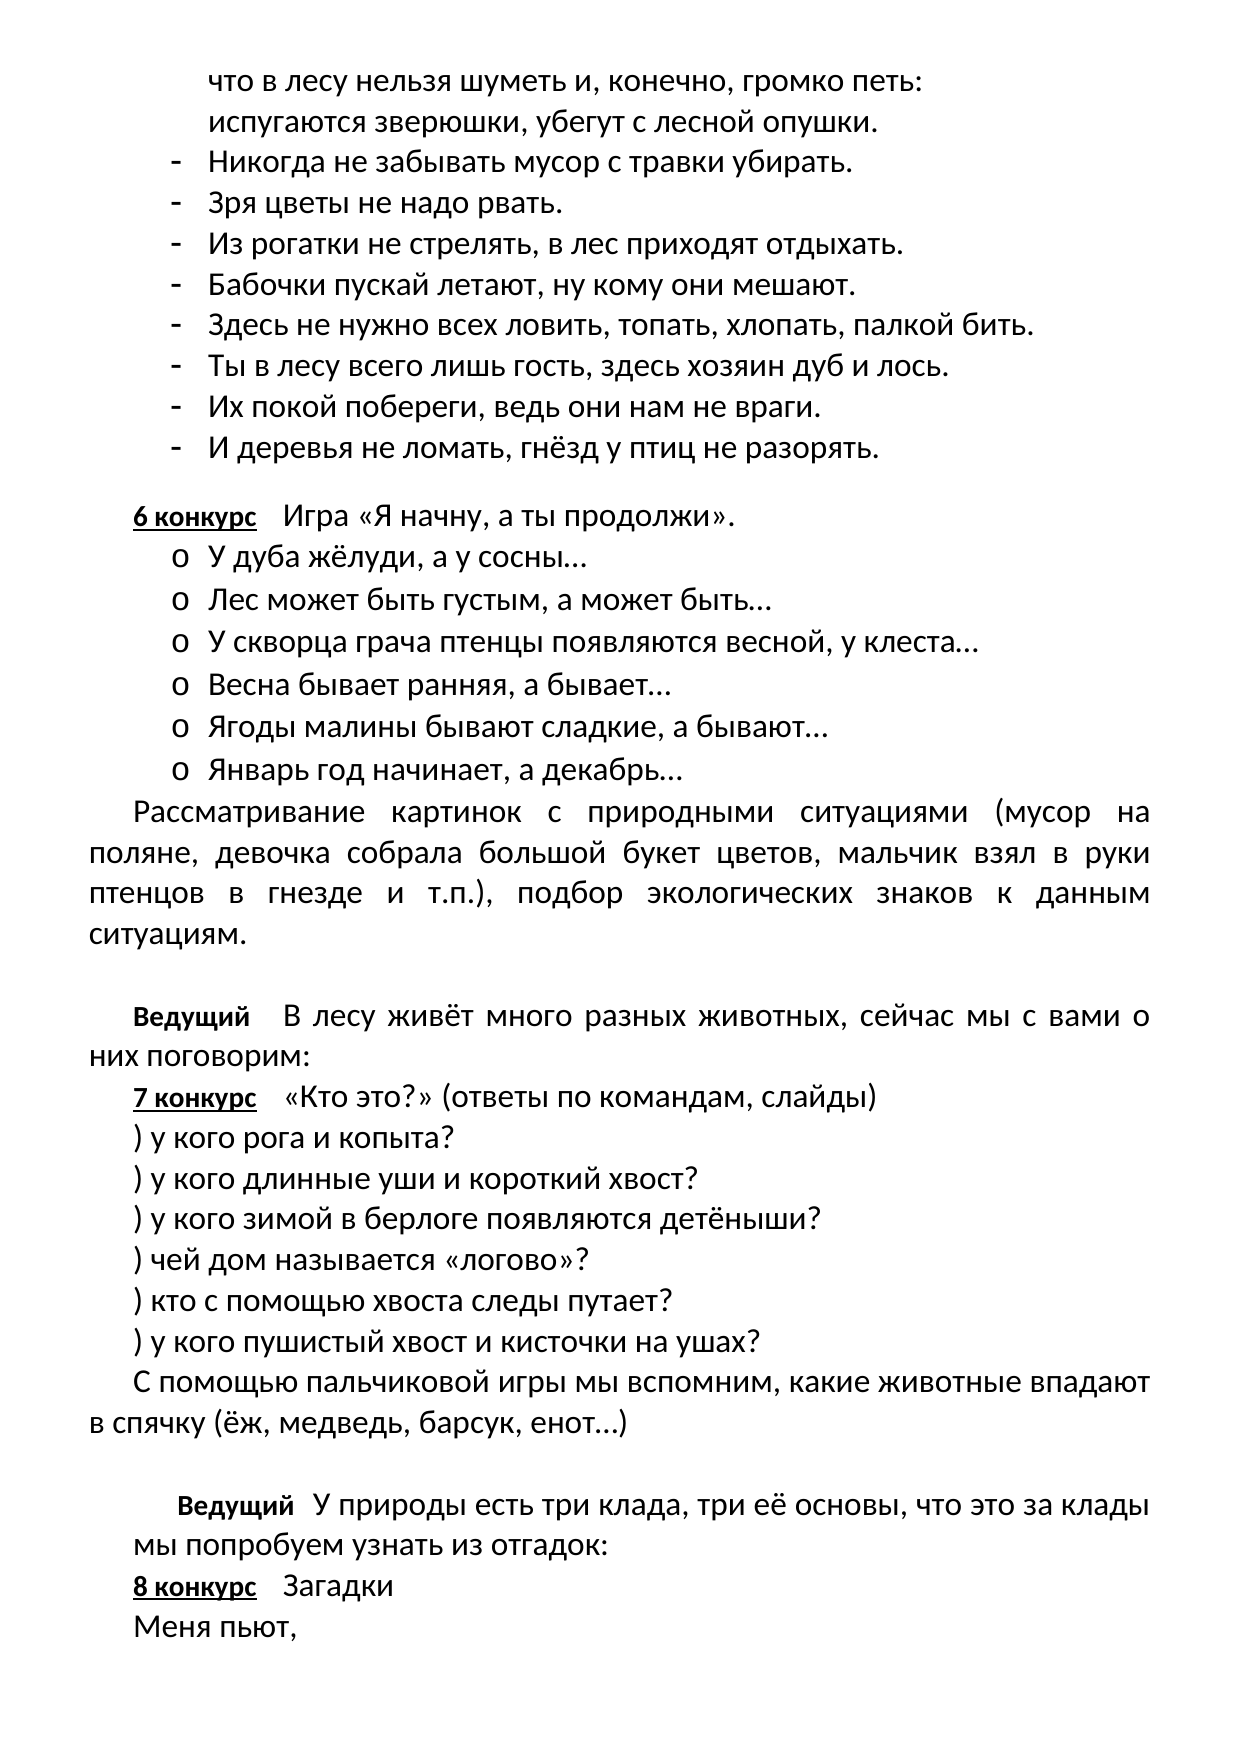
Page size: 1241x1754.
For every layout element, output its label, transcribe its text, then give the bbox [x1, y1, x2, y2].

text что в лесу нельзя шуметь и, конечно, громко петь: [208, 59, 1152, 100]
text ) кто с помощью хвоста следы путает? [88, 1279, 1152, 1319]
text Ведущий В лесу живёт много разных животных, сейчас мы с вами о них поговорим: [88, 994, 1152, 1075]
text 8 конкурс Загадки [88, 1564, 1152, 1605]
text Меня пьют, [88, 1605, 1152, 1645]
list Ты в лесу всего лишь гость, здесь хозяин дуб и лось. [170, 344, 1152, 385]
list Из рогатки не стрелять, в лес приходят отдыхать. [170, 222, 1152, 263]
text Ведущий У природы есть три клада, три её основы, что это за клады мы попробуем узнать из отгадок: [133, 1482, 1152, 1564]
list У дуба жёлуди, а у сосны… [170, 535, 1152, 578]
text ) у кого пушистый хвост и кисточки на ушах? [88, 1319, 1152, 1360]
text ) у кого длинные уши и короткий хвост? [88, 1157, 1152, 1197]
text ) чей дом называется «логово»? [88, 1238, 1152, 1279]
text ) у кого рога и копыта? [88, 1116, 1152, 1157]
list Январь год начинает, а декабрь… [170, 748, 1152, 790]
list Ягоды малины бывают сладкие, а бывают… [170, 705, 1152, 748]
list Бабочки пускай летают, ну кому они мешают. [170, 263, 1152, 303]
text Рассматривание картинок с природными ситуациями (мусор на поляне, девочка собрала большой букет цветов, мальчик взял в руки птенцов в гнезде и т.п.), подбор экологических знаков к данным ситуациям. [88, 790, 1152, 953]
list Их покой побереги, ведь они нам не враги. [170, 385, 1152, 426]
text 7 конкурс «Кто это?» (ответы по командам, слайды) [88, 1075, 1152, 1116]
text С помощью пальчиковой игры мы вспомним, какие животные впадают в спячку (ёж, медведь, барсук, енот…) [88, 1360, 1152, 1442]
list Весна бывает ранняя, а бывает… [170, 663, 1152, 705]
list Никогда не забывать мусор с травки убирать. [170, 141, 1152, 181]
text испугаются зверюшки, убегут с лесной опушки. [208, 100, 1152, 141]
list У скворца грача птенцы появляются весной, у клеста… [170, 620, 1152, 663]
text 6 конкурс Игра «Я начну, а ты продолжи». [88, 494, 1152, 535]
list Здесь не нужно всех ловить, топать, хлопать, палкой бить. [170, 303, 1152, 344]
list Лес может быть густым, а может быть… [170, 578, 1152, 620]
text ) у кого зимой в берлоге появляются детёныши? [88, 1197, 1152, 1238]
list И деревья не ломать, гнёзд у птиц не разорять. [170, 426, 1152, 466]
list Зря цветы не надо рвать. [170, 181, 1152, 222]
